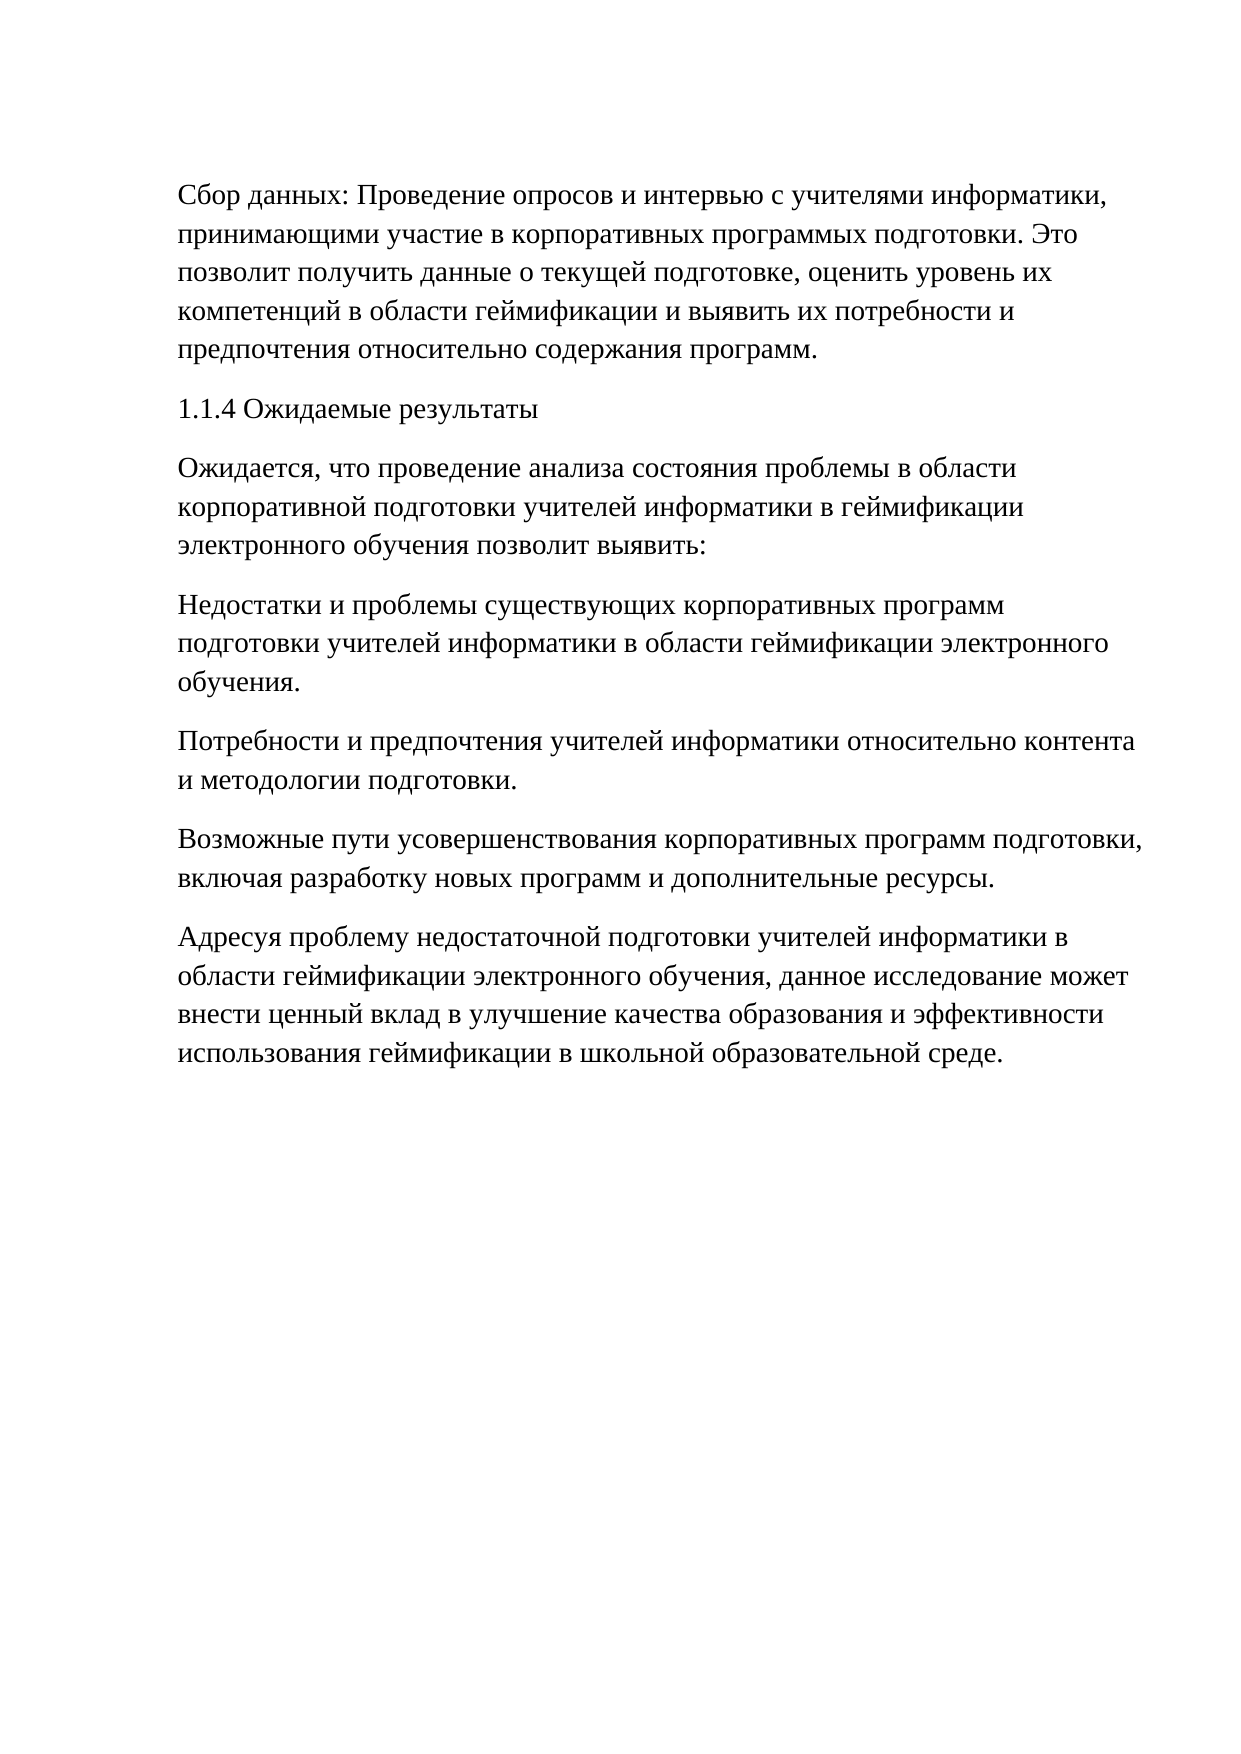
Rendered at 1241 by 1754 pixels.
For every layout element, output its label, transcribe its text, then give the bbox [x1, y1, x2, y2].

text Сбор данных: Проведение опросов и интервью с учителями информатики, принимающими участие в корпоративных программых подготовки. Это позволит получить данные о текущей подготовке, оценить уровень их компетенций в области геймификации и выявить их потребности и предпочтения относительно содержания программ. [177, 177, 1152, 365]
text 1.1.4 Ожидаемые результаты [177, 391, 1152, 424]
text Возможные пути усовершенствования корпоративных программ подготовки, включая разработку новых программ и дополнительные ресурсы. [177, 821, 1152, 893]
text Недостатки и проблемы существующих корпоративных программ подготовки учителей информатики в области геймификации электронного обучения. [177, 587, 1152, 697]
text Ожидается, что проведение анализа состояния проблемы в области корпоративной подготовки учителей информатики в геймификации электронного обучения позволит выявить: [177, 450, 1152, 561]
text Адресуя проблему недостаточной подготовки учителей информатики в области геймификации электронного обучения, данное исследование может внести ценный вклад в улучшение качества образования и эффективности использования геймификации в школьной образовательной среде. [177, 919, 1152, 1068]
text Потребности и предпочтения учителей информатики относительно контента и методологии подготовки. [177, 723, 1152, 795]
